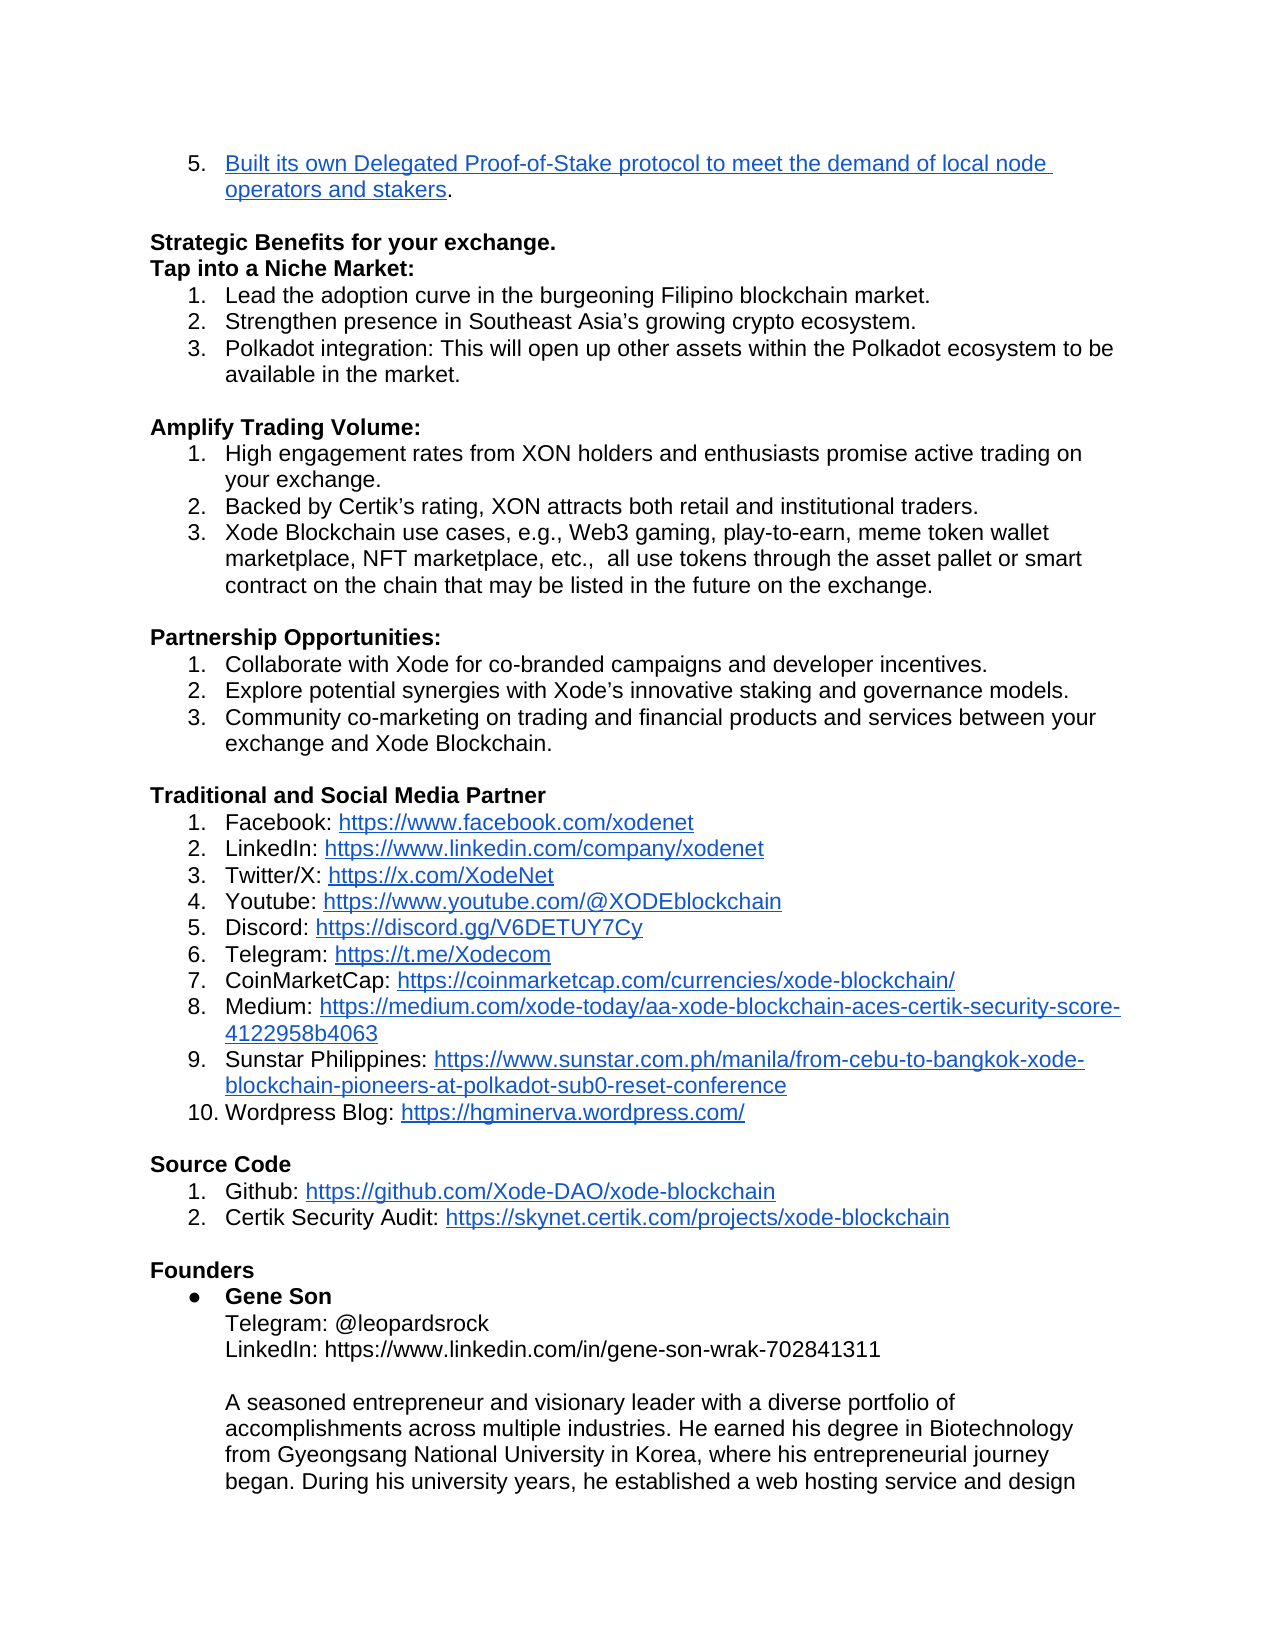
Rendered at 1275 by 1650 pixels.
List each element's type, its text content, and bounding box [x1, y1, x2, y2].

list Wordpress Blog: https://hgminerva.wordpress.com/ [187, 1099, 1125, 1125]
text Partnership Opportunities: [150, 624, 1125, 651]
list High engagement rates from XON holders and enthusiasts promise active trading on your exchange. [187, 440, 1125, 493]
list Xode Blockchain use cases, e.g., Web3 gaming, play-to-earn, meme token wallet marketplace, NFT marketplace, etc., all use tokens through the asset pallet or smart contract on the chain that may be listed in the future on the exchange. [187, 519, 1125, 598]
list CoinMarketCap: https://coinmarketcap.com/currencies/xode-blockchain/ [187, 967, 1125, 993]
list Lead the adoption curve in the burgeoning Filipino blockchain market. [187, 282, 1125, 308]
list Github: https://github.com/Xode-DAO/xode-blockchain [187, 1178, 1125, 1204]
list Sunstar Philippines: https://www.sunstar.com.ph/manila/from-cebu-to-bangkok-xode-blockchain-pioneers-at-polkadot-sub0-reset-conference [187, 1046, 1125, 1099]
list Certik Security Audit: https://skynet.certik.com/projects/xode-blockchain [187, 1204, 1125, 1231]
text Source Code [150, 1151, 1125, 1178]
text Founders [150, 1257, 1125, 1283]
list Explore potential synergies with Xode’s innovative staking and governance models. [187, 677, 1125, 703]
list Community co-marketing on trading and financial products and services between your exchange and Xode Blockchain. [187, 703, 1125, 756]
list Discord: https://discord.gg/V6DETUY7Cy [187, 914, 1125, 941]
list Collaborate with Xode for co-branded campaigns and developer incentives. [187, 651, 1125, 677]
list LinkedIn: https://www.linkedin.com/company/xodenet [187, 835, 1125, 862]
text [225, 1389, 1125, 1494]
text Strategic Benefits for your exchange. [150, 229, 1125, 255]
list Built its own Delegated Proof-of-Stake protocol to meet the demand of local node operators and stakers. [187, 150, 1125, 203]
text LinkedIn: https://www.linkedin.com/in/gene-son-wrak-702841311 [225, 1336, 1125, 1362]
text Amplify Trading Volume: [150, 413, 1125, 440]
list Telegram: https://t.me/Xodecom [187, 941, 1125, 967]
list Polkadot integration: This will open up other assets within the Polkadot ecosystem to be available in the market. [187, 334, 1125, 387]
list Backed by Certik’s rating, XON attracts both retail and institutional traders. [187, 493, 1125, 519]
list Medium: https://medium.com/xode-today/aa-xode-blockchain-aces-certik-security-score-4122958b4063 [187, 993, 1125, 1046]
list Strengthen presence in Southeast Asia’s growing crypto ecosystem. [187, 308, 1125, 334]
text Traditional and Social Media Partner [150, 782, 1125, 809]
text Telegram: @leopardsrock [225, 1309, 1125, 1336]
list Gene Son [187, 1283, 1125, 1309]
text Tap into a Niche Market: [150, 255, 1125, 282]
list Twitter/X: https://x.com/XodeNet [187, 862, 1125, 888]
list Youtube: https://www.youtube.com/@XODEblockchain [187, 888, 1125, 914]
list Facebook: https://www.facebook.com/xodenet [187, 809, 1125, 835]
